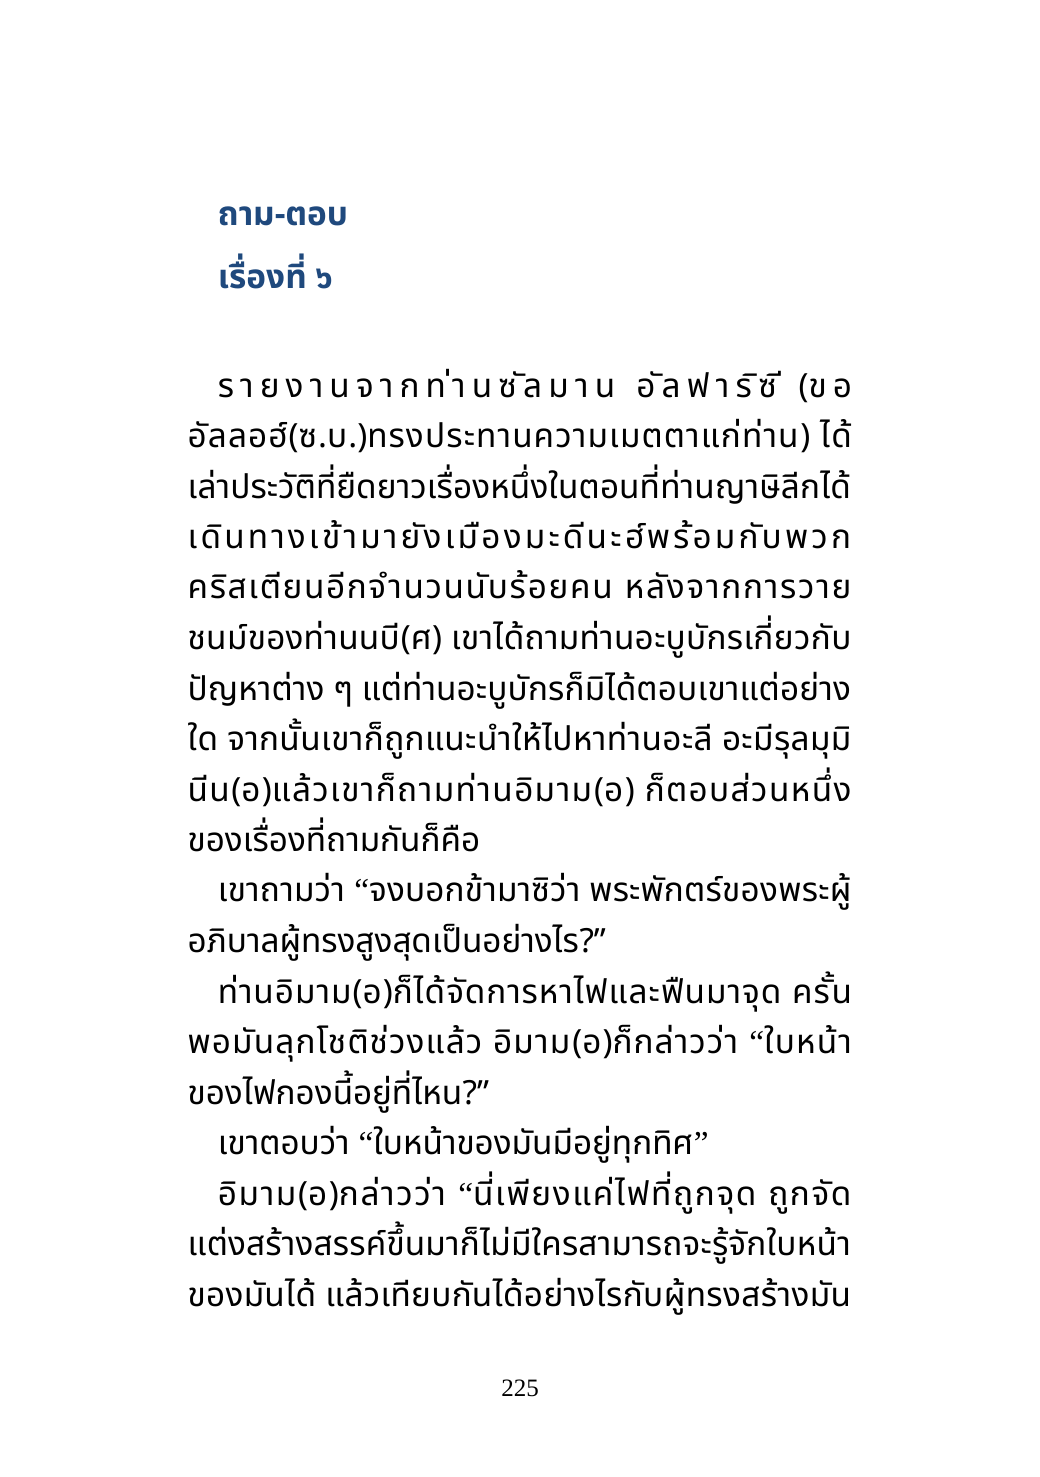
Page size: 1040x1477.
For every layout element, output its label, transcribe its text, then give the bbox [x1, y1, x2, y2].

text ท่านอิมาม(อ)ก็ได้จัดการหาไฟและฟืนมาจุด ครั้นพอมันลุกโชติช่วงแล้ว อิมาม(อ)ก็กล่าวว่า “ใบหน้าของไฟกองนี้อยู่ที่ไหน?” [187, 967, 852, 1119]
text รายงานจากท่านซัลมาน อัลฟาริซี (ขออัลลอฮ์(ซ.บ.)ทรงประทานความเมตตาแก่ท่าน) ได้เล่าประวัติที่ยืดยาวเรื่องหนึ่งในตอนที่ท่านญาษิลีกได้เดินทางเข้ามายังเมืองมะดีนะฮ์พร้อมกับพวกคริสเตียนอีกจำนวนนับร้อยคน หลังจากการวายชนม์ของท่านนบี(ศ) เขาได้ถามท่านอะบูบักรเกี่ยวกับปัญหาต่าง ๆ แต่ท่านอะบูบักรก็มิได้ตอบเขาแต่อย่างใด จากนั้นเขาก็ถูกแนะนำให้ไปหาท่านอะลี อะมีรุลมุมินีน(อ)แล้วเขาก็ถามท่านอิมาม(อ) ก็ตอบส่วนหนึ่งของเรื่องที่ถามกันก็คือ [187, 361, 852, 866]
text เขาตอบว่า “ใบหน้าของมันมีอยู่ทุกทิศ” [187, 1119, 852, 1170]
text เขาถามว่า “จงบอกข้ามาซิว่า พระพักตร์ของพระผู้อภิบาลผู้ทรงสูงสุดเป็นอย่างไร?” [187, 866, 852, 967]
subtitle ถาม-ตอบ [187, 190, 852, 241]
subtitle เรื่องที่ ๖ [187, 253, 852, 303]
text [187, 1170, 852, 1321]
